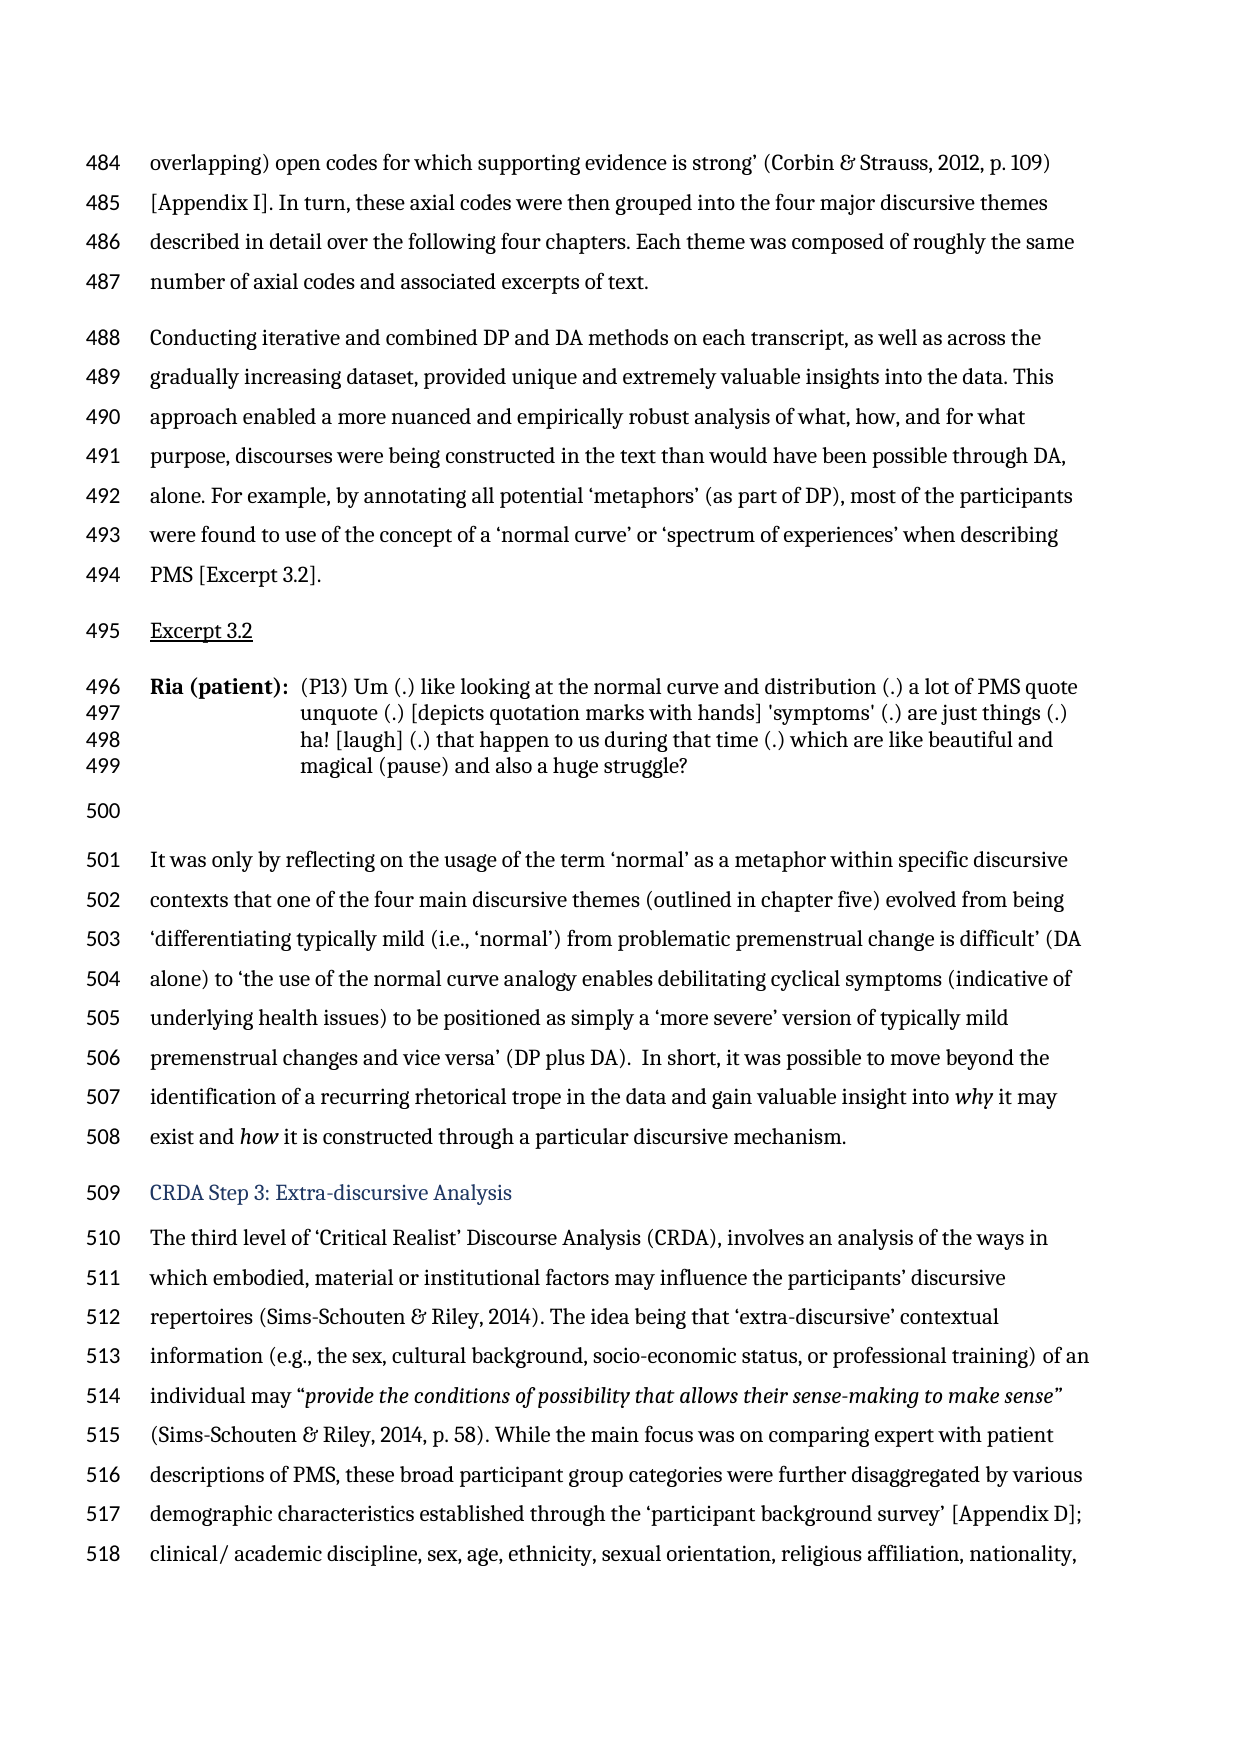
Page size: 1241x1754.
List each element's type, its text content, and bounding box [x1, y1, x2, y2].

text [150, 150, 1090, 295]
text Excerpt 3.2 [150, 618, 1090, 644]
text Conducting iterative and combined DP and DA methods on each transcript, as well as across the gradually increasing dataset, provided unique and extremely valuable insights into the data. This approach enabled a more nuanced and empirically robust analysis of what, how, and for what purpose, discourses were being constructed in the text than would have been possible through DA, alone. For example, by annotating all potential ‘metaphors’ (as part of DP), most of the participants were found to use of the concept of a ‘normal curve’ or ‘spectrum of experiences’ when describing PMS [Excerpt 3.2]. [150, 324, 1090, 588]
text It was only by reflecting on the usage of the term ‘normal’ as a metaphor within specific discursive contexts that one of the four main discursive themes (outlined in chapter five) evolved from being ‘differentiating typically mild (i.e., ‘normal’) from problematic premenstrual change is difficult’ (DA alone) to ‘the use of the normal curve analogy enables debilitating cyclical symptoms (indicative of underlying health issues) to be positioned as simply a ‘more severe’ version of typically mild premenstrual changes and vice versa’ (DP plus DA). In short, it was possible to move beyond the identification of a recurring rhetorical trope in the data and gain valuable insight into why it may exist and how it is constructed through a particular discursive mechanism. [150, 847, 1090, 1150]
subtitle CRDA Step 3: Extra-discursive Analysis [150, 1180, 1090, 1206]
text Ria (patient): (P13) Um (.) like looking at the normal curve and distribution (.) a lot of PMS quote unquote (.) [depicts quotation marks with hands] 'symptoms' (.) are just things (.) ha! [laugh] (.) that happen to us during that time (.) which are like beautiful and magical (pause) and also a huge struggle? [150, 674, 1090, 779]
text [150, 1225, 1090, 1567]
